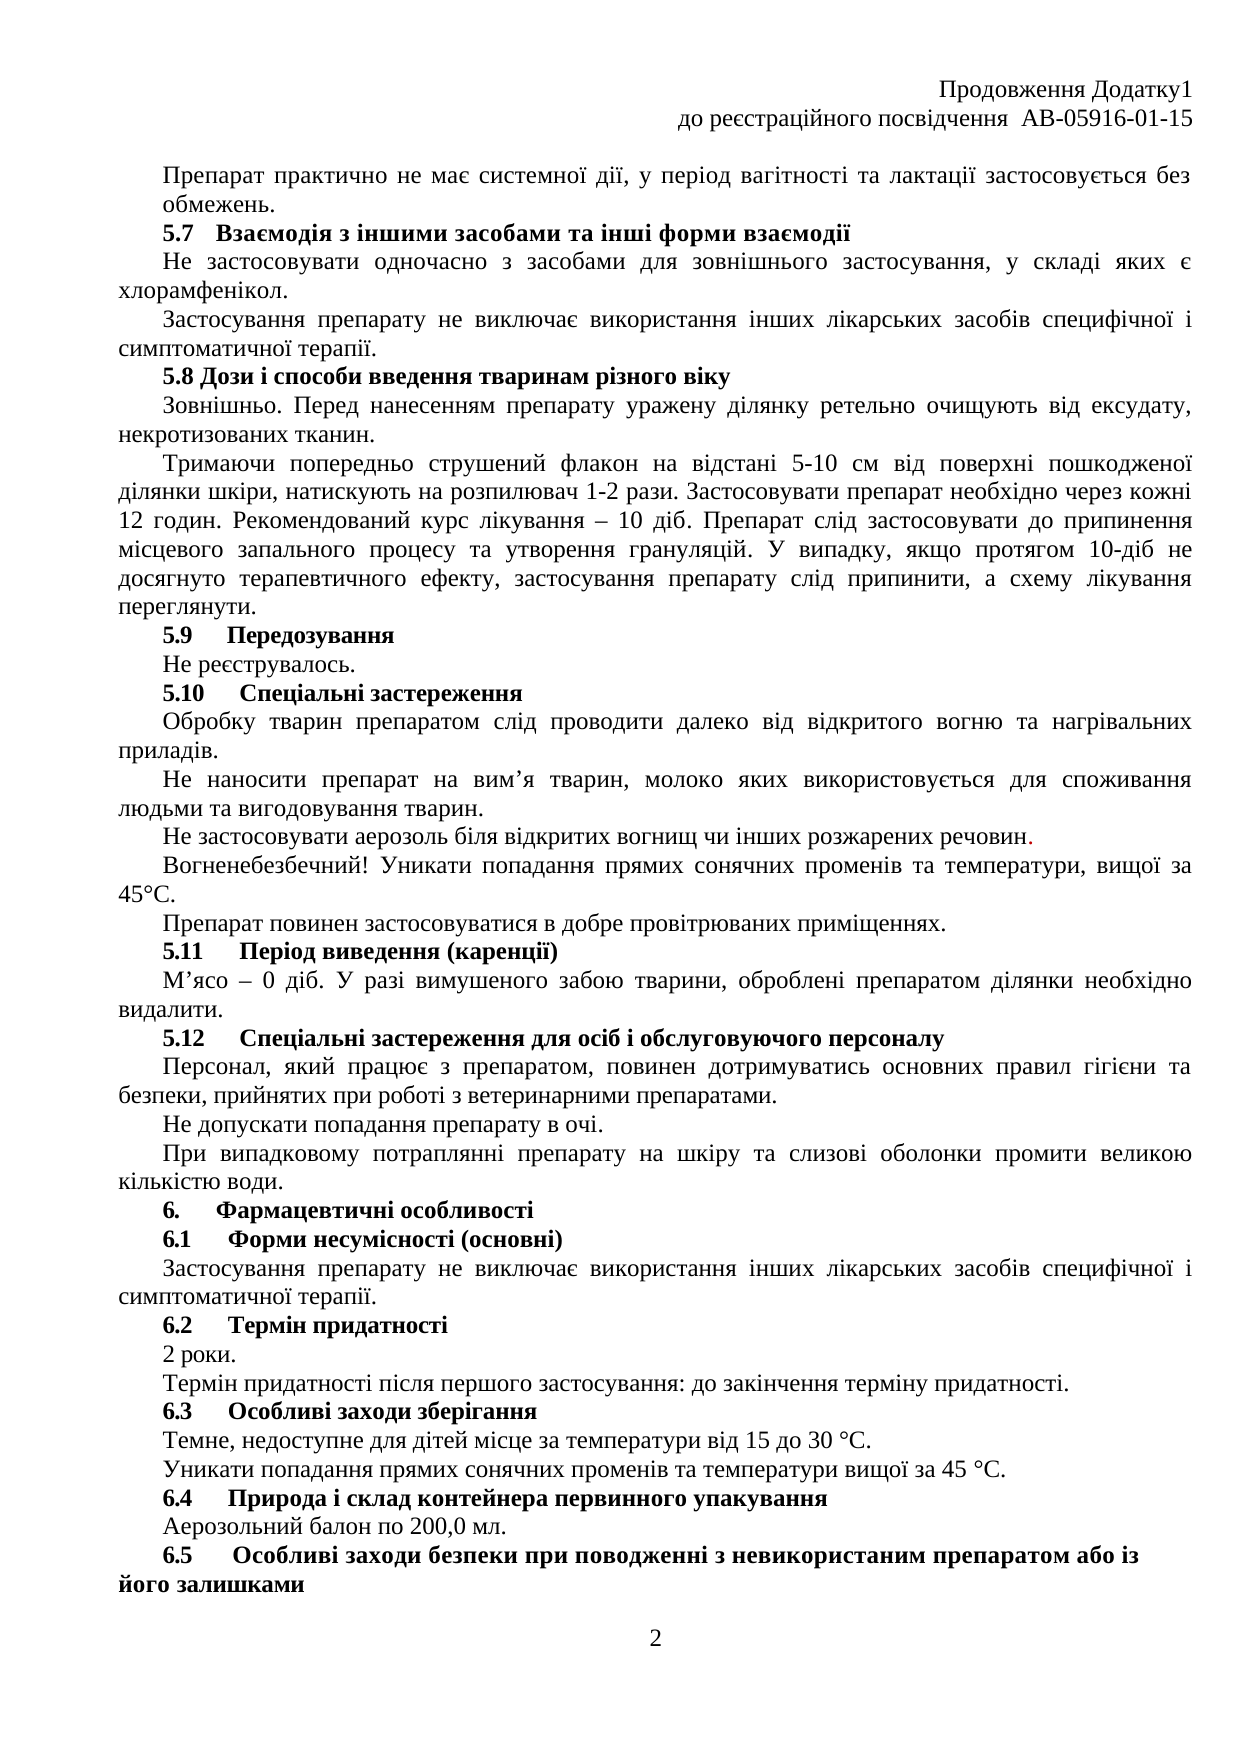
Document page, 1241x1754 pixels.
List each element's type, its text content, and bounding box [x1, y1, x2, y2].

text 6.1 Форми несумісності (основні) [118, 1224, 1193, 1253]
text 2 роки. [118, 1339, 1193, 1368]
text 5.12 Спеціальні застереження для осіб і обслуговуючого персоналу [118, 1023, 1193, 1051]
text Не реєструвалось. [118, 649, 1193, 678]
text 6.2 Термін придатності [118, 1310, 1193, 1339]
text 5.10 Спеціальні застереження [118, 678, 1193, 706]
text 5.9 Передозування [118, 620, 1193, 649]
text При випадковому потраплянні препарату на шкіру та слизові оболонки промити великою кількістю води. [118, 1138, 1193, 1195]
text Уникати попадання прямих сонячних променів та температури вищої за 45 °С. [118, 1454, 1193, 1483]
text Аерозольний балон по 200,0 мл. [118, 1511, 1193, 1540]
text Не наносити препарат на вим’я тварин, молоко яких використовується для споживання людьми та вигодовування тварин. [118, 764, 1193, 821]
text 5.11 Період виведення (каренції) [118, 936, 1193, 965]
text 6.5 Особливі заходи безпеки при поводженні з невикористаним препаратом або із його залишками [118, 1540, 1193, 1598]
text Обробку тварин препаратом слід проводити далеко від відкритого вогню та нагрівальних приладів. [118, 706, 1193, 764]
text Не застосовувати аерозоль біля відкритих вогнищ чи інших розжарених речовин. [118, 821, 1193, 850]
text Застосування препарату не виключає використання інших лікарських засобів специфічної і симптоматичної терапії. [118, 304, 1193, 361]
text Тримаючи попередньо струшений флакон на відстані 5-10 см від поверхні пошкодженої ділянки шкіри, натискують на розпилювач 1-2 рази. Застосовувати препарат необхідно через кожні 12 годин. Рекомендований курс лікування – 10 діб. Препарат слід застосовувати до припинення місцевого запального процесу та утворення грануляцій. У випадку, якщо протягом 10-діб не досягнуто терапевтичного ефекту, застосування препарату слід припинити, а схему лікування переглянути. [118, 448, 1193, 620]
text Не допускати попадання препарату в очі. [118, 1109, 1193, 1138]
text Застосування препарату не виключає використання інших лікарських засобів специфічної і симптоматичної терапії. [118, 1253, 1193, 1310]
text 6. Фармацевтичні особливості [118, 1195, 1193, 1224]
text Не застосовувати одночасно з засобами для зовнішнього застосування, у складі яких є хлорамфенікол. [118, 246, 1193, 304]
text Персонал, який працює з препаратом, повинен дотримуватись основних правил гігієни та безпеки, прийнятих при роботі з ветеринарними препаратами. [118, 1051, 1193, 1109]
text Термін придатності після першого застосування: до закінчення терміну придатності. [118, 1368, 1193, 1396]
text Зовнішньо. Перед нанесенням препарату уражену ділянку ретельно очищують від ексудату, некротизованих тканин. [118, 390, 1193, 448]
text Вогненебезбечний! Уникати попадання прямих сонячних променів та температури, вищої за 45°С. [118, 850, 1193, 908]
text 6.4 Природа і склад контейнера первинного упакування [118, 1483, 1193, 1511]
text 5.8 Дози і способи введення тваринам різного віку [118, 361, 1193, 390]
text Препарат повинен застосовуватися в добре провітрюваних приміщеннях. [118, 908, 1193, 936]
text Препарат практично не має системної дії, у період вагітності та лактації застосовується без обмежень. [162, 160, 1193, 218]
text М’ясо – 0 діб. У разі вимушеного забою тварини, оброблені препаратом ділянки необхідно видалити. [118, 965, 1193, 1023]
text Темне, недоступне для дітей місце за температури від 15 до 30 °С. [118, 1425, 1193, 1454]
text 6.3 Особливі заходи зберігання [118, 1396, 1193, 1425]
text 5.7 Взаємодія з іншими засобами та інші форми взаємодії [118, 218, 1193, 246]
